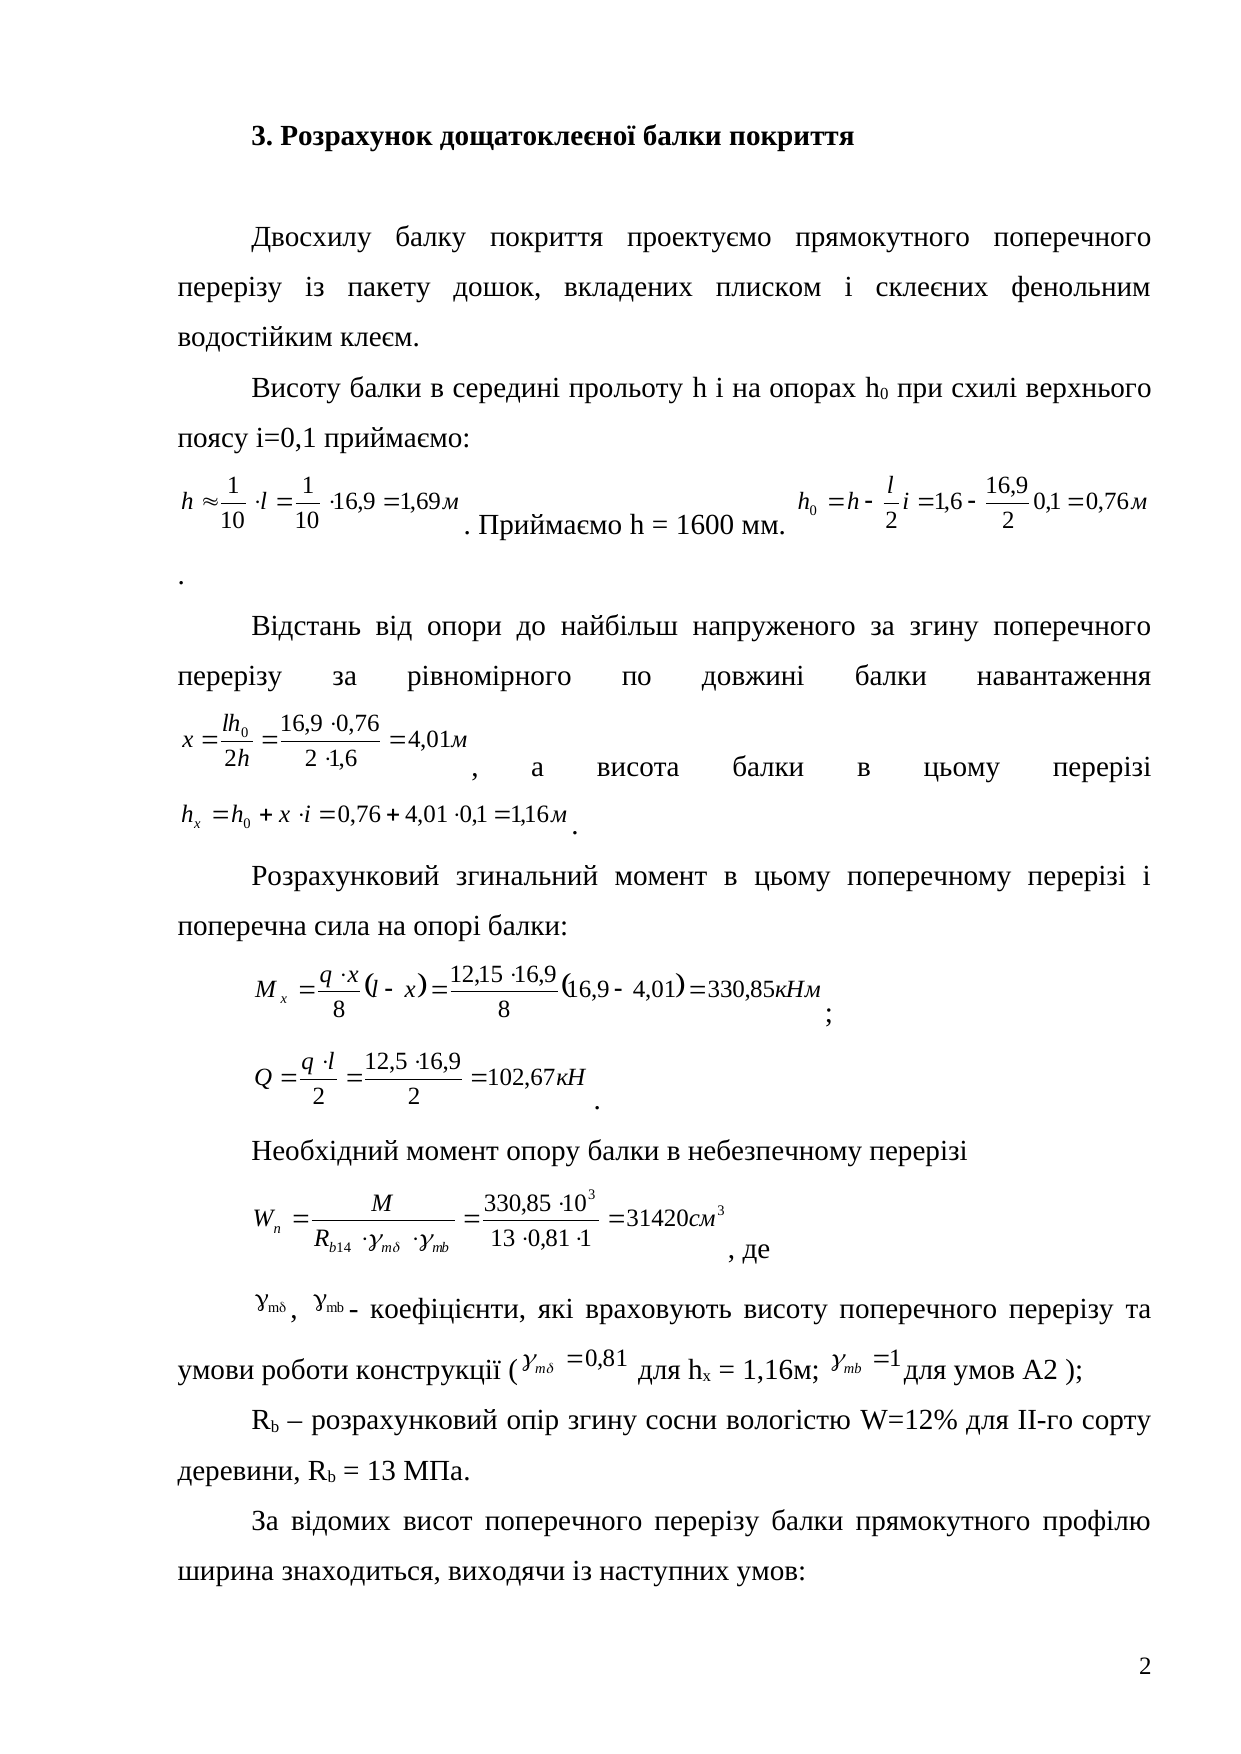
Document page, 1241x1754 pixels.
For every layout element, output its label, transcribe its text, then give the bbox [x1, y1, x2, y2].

text Розрахунковий згинальний момент в цьому поперечному перерізі і поперечна сила на опорі балки: [177, 858, 1152, 942]
text . Приймаємо h = 1600 мм. . [177, 470, 1152, 591]
text Rb – розрахунковий опір згину сосни вологістю W=12% для ІІ-го сорту деревини, Rb = 13 МПа. [177, 1402, 1152, 1486]
text Висоту балки в середині прольоту h і на опорах h0 при схилі верхнього поясу і=0,1 приймаємо: [177, 370, 1152, 453]
text Необхідний момент опору балки в небезпечному перерізі [177, 1133, 1152, 1166]
text ; [177, 958, 1152, 1029]
text , - коефіцієнти, які враховують висоту поперечного перерізу та умови роботи конструкції ( для hx = 1,16м; для умов А2 ); [177, 1281, 1152, 1386]
text Двосхилу балку покриття проектуємо прямокутного поперечного перерізу із пакету дошок, вкладених плиском і склеєних фенольним водостійким клеєм. [177, 219, 1152, 353]
text За відомих висот поперечного перерізу балки прямокутного профілю ширина знаходиться, виходячи із наступних умов: [177, 1503, 1152, 1587]
text 3. Розрахунок дощатоклеєної балки покриття [177, 118, 1152, 152]
text . [177, 1046, 1152, 1116]
text , де [177, 1183, 1152, 1264]
text Відстань від опори до найбільш напруженого за згину поперечного перерізу за рівномірного по довжині балки навантаження , а висота балки в цьому перерізі . [177, 608, 1152, 841]
